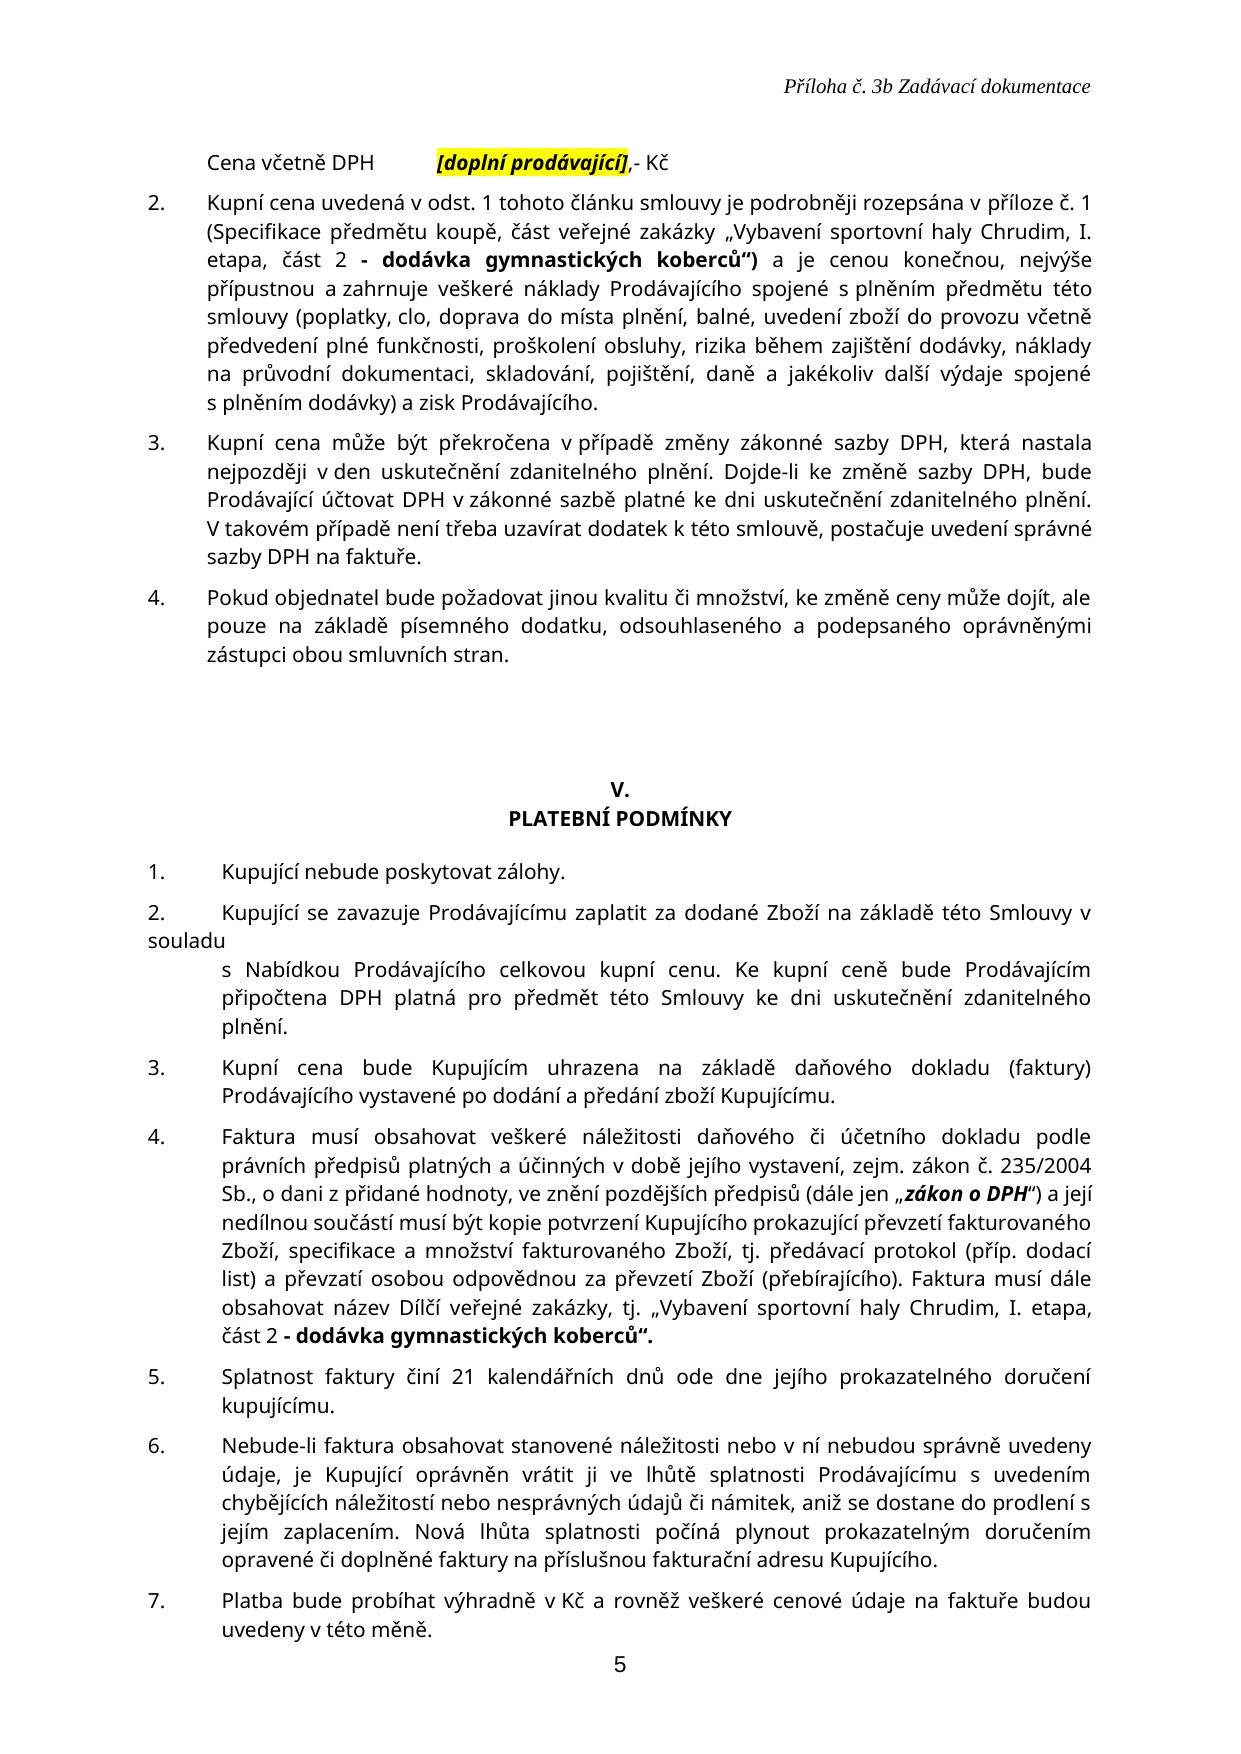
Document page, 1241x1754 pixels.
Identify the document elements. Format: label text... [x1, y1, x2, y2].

list Splatnost faktury činí 21 kalendářních dnů ode dne jejího prokazatelného doručení kupujícímu. [148, 1362, 1093, 1419]
text 1. Kupující nebude poskytovat zálohy. [148, 857, 1093, 886]
list Nebude-li faktura obsahovat stanovené náležitosti nebo v ní nebudou správně uvedeny údaje, je Kupující oprávněn vrátit ji ve lhůtě splatnosti Prodávajícímu s uvedením chybějících náležitostí nebo nesprávných údajů či námitek, aniž se dostane do prodlení s jejím zaplacením. Nová lhůta splatnosti počíná plynout prokazatelným doručením opravené či doplněné faktury na příslušnou fakturační adresu Kupujícího. [148, 1432, 1093, 1574]
list Faktura musí obsahovat veškeré náležitosti daňového či účetního dokladu podle právních předpisů platných a účinných v době jejího vystavení, zejm. zákon č. 235/2004 Sb., o dani z přidané hodnoty, ve znění pozdějších předpisů (dále jen „zákon o DPH“) a její nedílnou součástí musí být kopie potvrzení Kupujícího prokazující převzetí fakturovaného Zboží, specifikace a množství fakturovaného Zboží, tj. předávací protokol (příp. dodací list) a převzatí osobou odpovědnou za převzetí Zboží (přebírajícího). Faktura musí dále obsahovat název Dílčí veřejné zakázky, tj. „Vybavení sportovní haly Chrudim, I. etapa, část 2 - dodávka gymnastických koberců“. [148, 1122, 1093, 1350]
list Kupní cena uvedená v odst. 1 tohoto článku smlouvy je podrobněji rozepsána v příloze č. 1 (Specifikace předmětu koupě, část veřejné zakázky „Vybavení sportovní haly Chrudim, I. etapa, část 2 - dodávka gymnastických koberců“) a je cenou konečnou, nejvýše přípustnou a zahrnuje veškeré náklady Prodávajícího spojené s plněním předmětu této smlouvy (poplatky, clo, doprava do místa plnění, balné, uvedení zboží do provozu včetně předvedení plné funkčnosti, proškolení obsluhy, rizika během zajištění dodávky, náklady na průvodní dokumentaci, skladování, pojištění, daně a jakékoliv další výdaje spojené s plněním dodávky) a zisk Prodávajícího. [148, 188, 1093, 416]
text s Nabídkou Prodávajícího celkovou kupní cenu. Ke kupní ceně bude Prodávajícím připočtena DPH platná pro předmět této Smlouvy ke dni uskutečnění zdanitelného plnění. [221, 955, 1093, 1040]
text V. [148, 775, 1093, 804]
text Cena včetně DPH [doplní prodávající],- Kč [207, 148, 437, 176]
text PLATEBNÍ PODMÍNKY [148, 804, 1093, 832]
text Cena včetně DPH [doplní prodávající],- Kč [628, 148, 1093, 176]
list Kupní cena bude Kupujícím uhrazena na základě daňového dokladu (faktury) Prodávajícího vystavené po dodání a předání zboží Kupujícímu. [148, 1053, 1093, 1110]
text 2. Kupující se zavazuje Prodávajícímu zaplatit za dodané Zboží na základě této Smlouvy v souladu [148, 898, 1093, 955]
text 3. Kupní cena může být překročena v případě změny zákonné sazby DPH, která nastala nejpozději v den uskutečnění zdanitelného plnění. Dojde-li ke změně sazby DPH, bude Prodávající účtovat DPH v zákonné sazbě platné ke dni uskutečnění zdanitelného plnění. V takovém případě není třeba uzavírat dodatek k této smlouvě, postačuje uvedení správné sazby DPH na faktuře. [148, 428, 1093, 571]
text 4. Pokud objednatel bude požadovat jinou kvalitu či množství, ke změně ceny může dojít, ale pouze na základě písemného dodatku, odsouhlaseného a podepsaného oprávněnými zástupci obou smluvních stran. [148, 583, 1093, 668]
list Platba bude probíhat výhradně v Kč a rovněž veškeré cenové údaje na faktuře budou uvedeny v této měně. [148, 1586, 1093, 1643]
